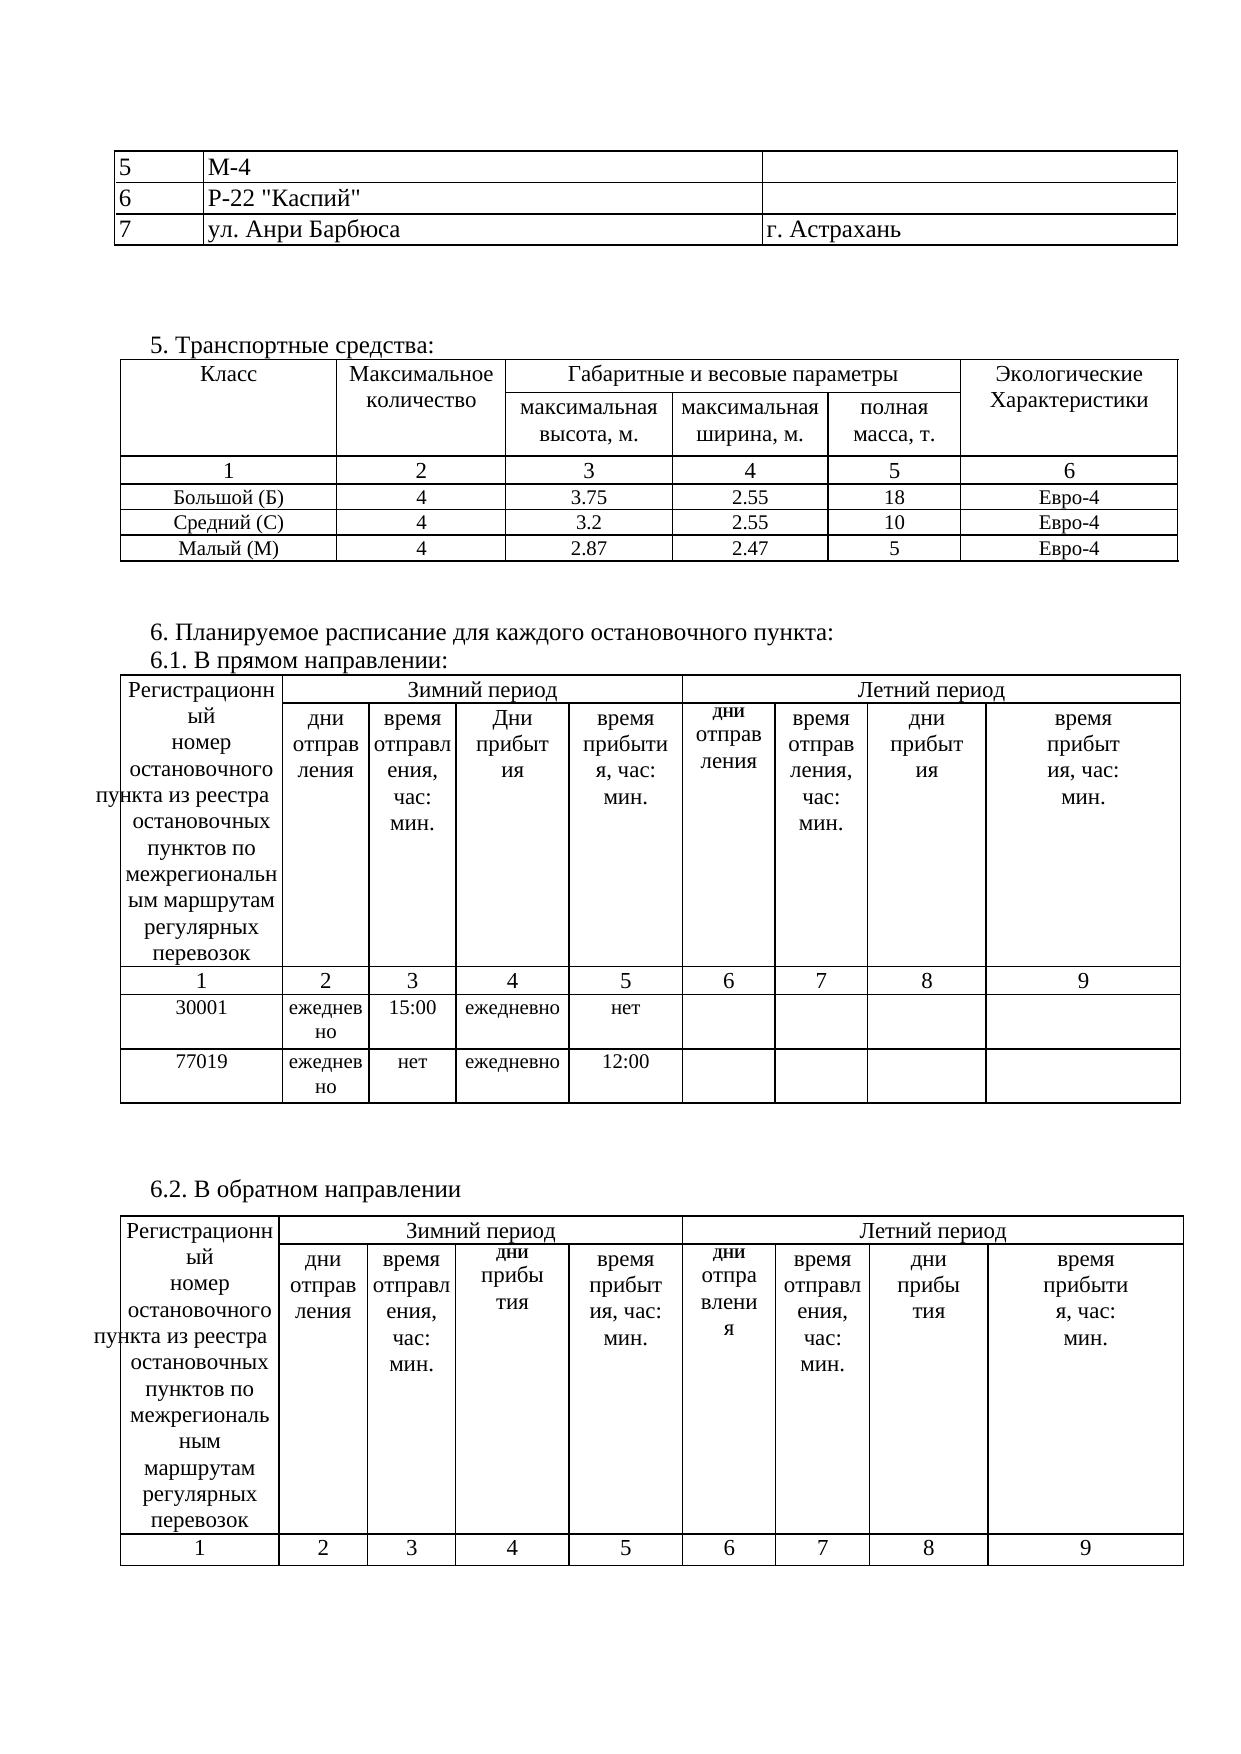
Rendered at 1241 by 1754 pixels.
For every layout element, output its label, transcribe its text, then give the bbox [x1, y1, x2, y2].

table_cell 7 [115, 214, 203, 244]
table_cell 1 [121, 457, 336, 483]
table_cell [763, 152, 1177, 181]
table_cell 3 [370, 967, 455, 993]
table_cell [763, 181, 1177, 213]
table_cell нет [370, 1050, 455, 1102]
table_cell 2 [283, 967, 368, 993]
table_cell [683, 1050, 774, 1102]
table_cell 9 [989, 1535, 1183, 1565]
table_cell время прибыт ия, час: мин. [987, 704, 1180, 966]
table_cell время прибыти я, час: мин. [989, 1245, 1183, 1533]
table_cell время отправ ления, час: мин. [776, 704, 867, 966]
table_cell 5 [570, 1535, 682, 1565]
table_cell ДНИ отправ ления [683, 704, 774, 966]
table_cell Евро-4 [961, 510, 1177, 534]
table_cell [987, 995, 1180, 1048]
table_cell ДНИ отпра влени я [683, 1245, 775, 1533]
table_cell [776, 995, 867, 1048]
table_cell ДНИ прибы тия [456, 1245, 568, 1533]
table_cell 2.55 [673, 510, 827, 534]
table_cell Большой (Б) [121, 485, 336, 509]
table_header Максимальное количество [337, 360, 505, 455]
table_cell 18 [829, 485, 960, 509]
table_header Летний период [683, 676, 1180, 702]
table_header Габаритные и весовые параметры [506, 360, 960, 392]
table_cell дни прибы тия [870, 1245, 987, 1533]
table_cell г. Астрахань [763, 213, 1177, 244]
table_cell 10 [829, 510, 960, 534]
table_cell 1 [121, 1535, 278, 1565]
table_cell 2.87 [506, 536, 672, 560]
table_cell Дни прибыт ия [457, 704, 568, 966]
table_cell 4 [337, 536, 505, 560]
table_cell 5 [829, 457, 960, 483]
table_cell 15:00 [370, 995, 455, 1048]
table_header Экологические Характеристики [961, 360, 1177, 455]
table_cell ежедневно [283, 1050, 368, 1102]
table_cell Евро-4 [961, 485, 1177, 509]
table_cell максимальная ширина, м. [673, 393, 827, 455]
table_header Регистрационный номер остановочного пункта из реестра остановочных пунктов по межрегиональным маршрутам регулярных перевозок [121, 676, 282, 966]
table_cell 4 [456, 1535, 568, 1565]
table_cell максимальная высота, м. [506, 393, 672, 455]
table_header Зимний период [280, 1217, 682, 1243]
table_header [121, 1217, 278, 1533]
table_cell 4 [337, 510, 505, 534]
table_cell 3 [368, 1535, 455, 1565]
table_cell 6 [961, 457, 1177, 483]
table_cell 2.55 [673, 485, 827, 509]
table_header Летний период [683, 1217, 1183, 1243]
table_cell [868, 1050, 985, 1102]
table_cell [776, 1050, 867, 1102]
table_cell дни отправ ления [280, 1245, 367, 1533]
table_cell 2 [280, 1535, 367, 1565]
table_cell 6 [115, 183, 203, 213]
table_cell 3.2 [506, 510, 672, 534]
table_cell полная масса, т. [829, 393, 960, 455]
table_cell 30001 [121, 995, 282, 1048]
table_cell дни отправ ления [283, 704, 368, 966]
table_cell время прибыт ия, час: мин. [570, 1245, 682, 1533]
table_cell Малый (М) [121, 536, 336, 560]
table_cell 6 [683, 1535, 775, 1565]
table_cell 2.47 [673, 536, 827, 560]
table_header Зимний период [283, 676, 682, 702]
table_cell Средний (С) [121, 510, 336, 534]
table_cell 12:00 [570, 1050, 682, 1102]
table_cell 3.75 [506, 485, 672, 509]
table_cell нет [570, 995, 682, 1048]
text 5. Транспортные средства: [150, 330, 1090, 358]
table_cell 6 [683, 967, 774, 993]
table_cell ежедневно [457, 1050, 568, 1102]
table_cell [987, 1050, 1180, 1102]
table_cell [868, 995, 985, 1048]
table_cell ул. Анри Барбюса [204, 215, 762, 244]
table_cell 4 [673, 457, 827, 483]
table_cell 1 [121, 967, 282, 993]
table_cell ежедневно [283, 995, 368, 1048]
table_cell дни прибыт ия [868, 704, 985, 966]
table_cell Р-22 "Каспий" [204, 183, 762, 213]
table_cell Евро-4 [961, 536, 1177, 560]
table_cell время отправл ения, час: мин. [370, 704, 455, 966]
table_cell 77019 [121, 1050, 282, 1102]
table_cell 7 [776, 1535, 869, 1565]
table_cell 4 [337, 485, 505, 509]
table_cell 8 [868, 967, 985, 993]
table_cell 9 [987, 967, 1180, 993]
table_cell 5 [115, 152, 203, 181]
table_cell 7 [776, 967, 867, 993]
table_cell ежедневно [457, 995, 568, 1048]
table_cell время отправл ения, час: мин. [368, 1245, 455, 1533]
table_cell 5 [570, 967, 682, 993]
table_cell [683, 995, 774, 1048]
table_cell время отправл ения, час: мин. [776, 1245, 869, 1533]
text 6. Планируемое расписание для каждого остановочного пункта: [150, 617, 1090, 645]
table_cell М-4 [204, 152, 762, 181]
table_cell 5 [829, 536, 960, 560]
table_cell 8 [870, 1535, 987, 1565]
table_cell время прибыти я, час: мин. [570, 704, 682, 966]
text 6.1. В прямом направлении: [150, 645, 1090, 674]
table_cell 2 [337, 457, 505, 483]
table_cell 4 [457, 967, 568, 993]
table_cell 3 [506, 457, 672, 483]
table_header Класс [121, 360, 336, 455]
text 6.2. В обратном направлении [150, 1174, 1090, 1203]
